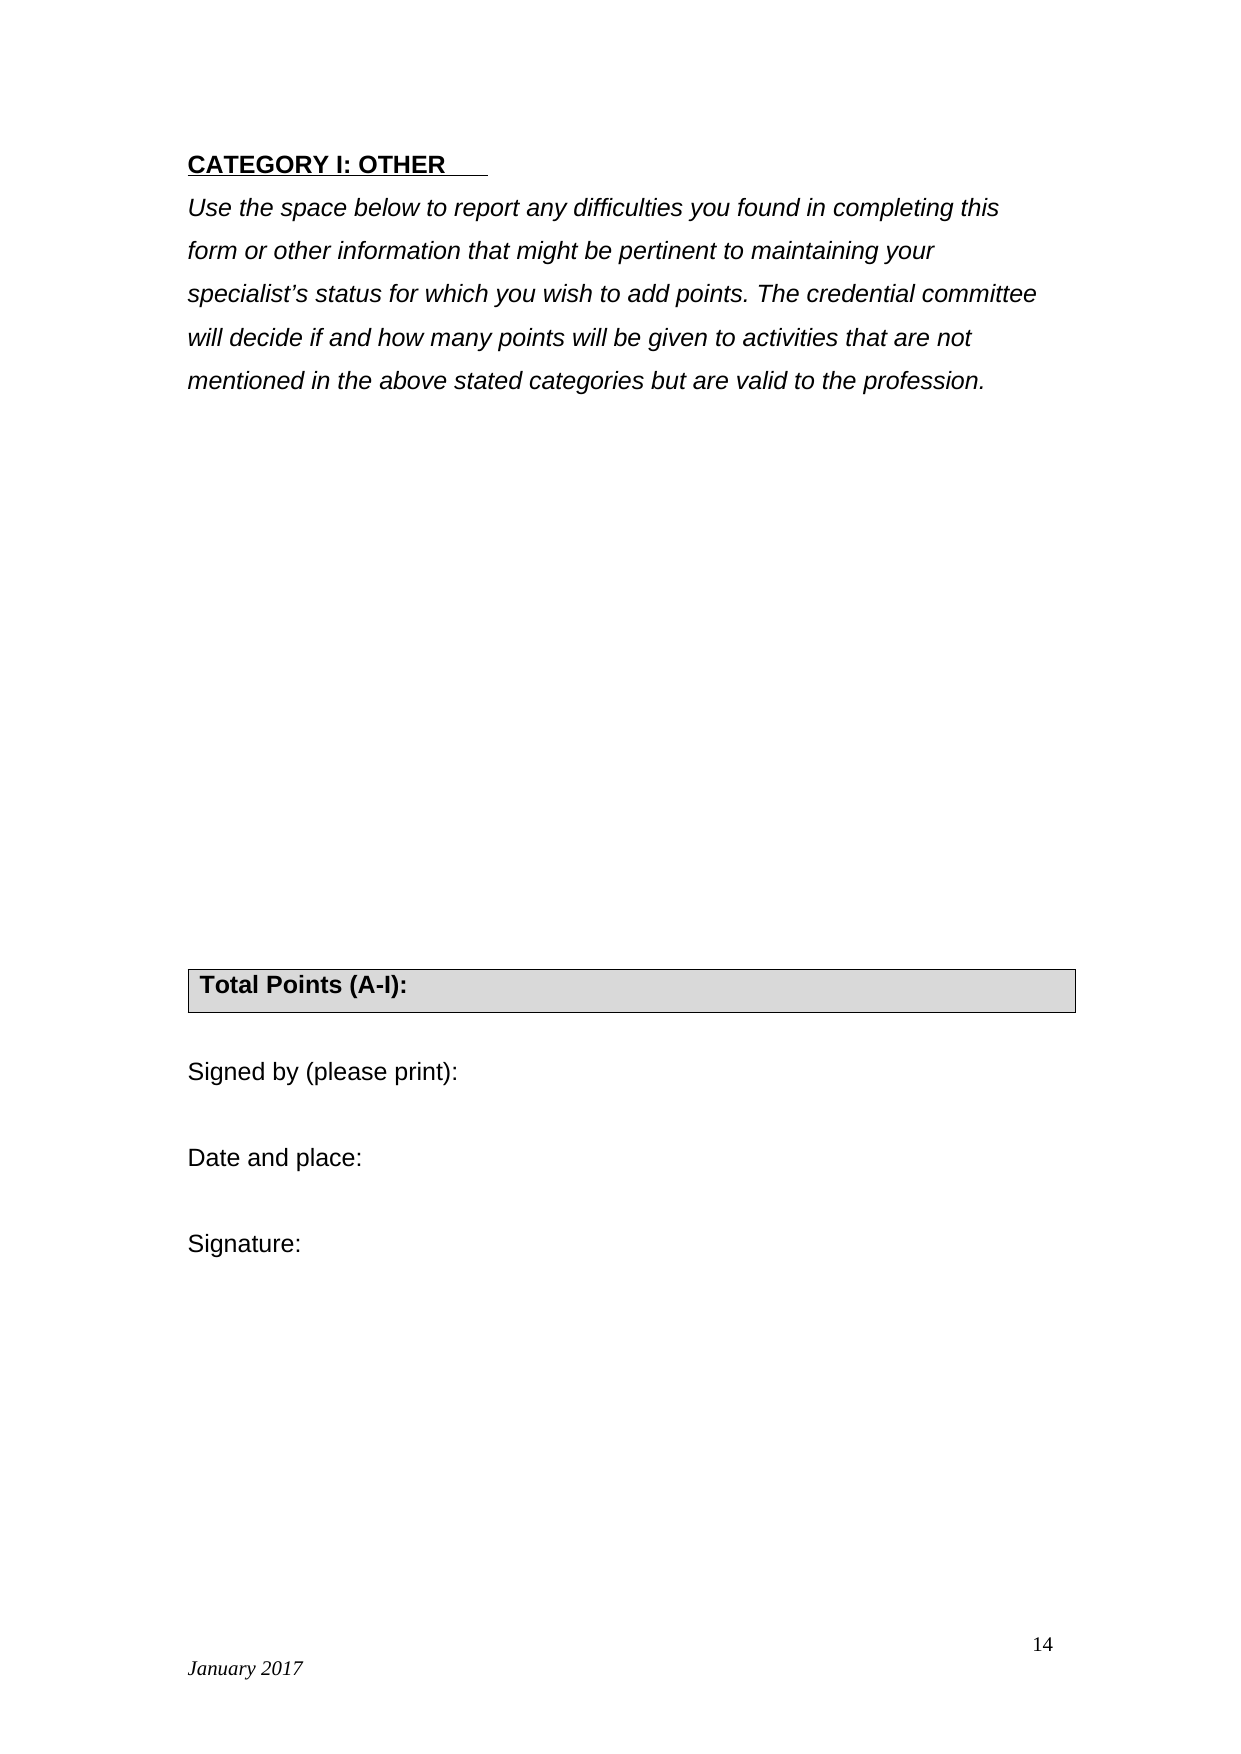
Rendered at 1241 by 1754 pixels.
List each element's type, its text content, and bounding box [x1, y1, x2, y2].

text Signed by (please print): [187, 1056, 1053, 1085]
text Signature: [187, 1229, 1053, 1258]
text Date and place: [187, 1143, 1053, 1171]
table_header Total Points (A-I): [189, 970, 1075, 1012]
text CATEGORY I: OTHER [187, 150, 1053, 179]
text Use the space below to report any difficulties you found in completing this form or other information that might be pertinent to maintaining your specialist’s status for which you wish to add points. The credential committee will decide if and how many points will be given to activities that are not mentioned in the above stated categories but are valid to the profession. [187, 193, 1053, 394]
